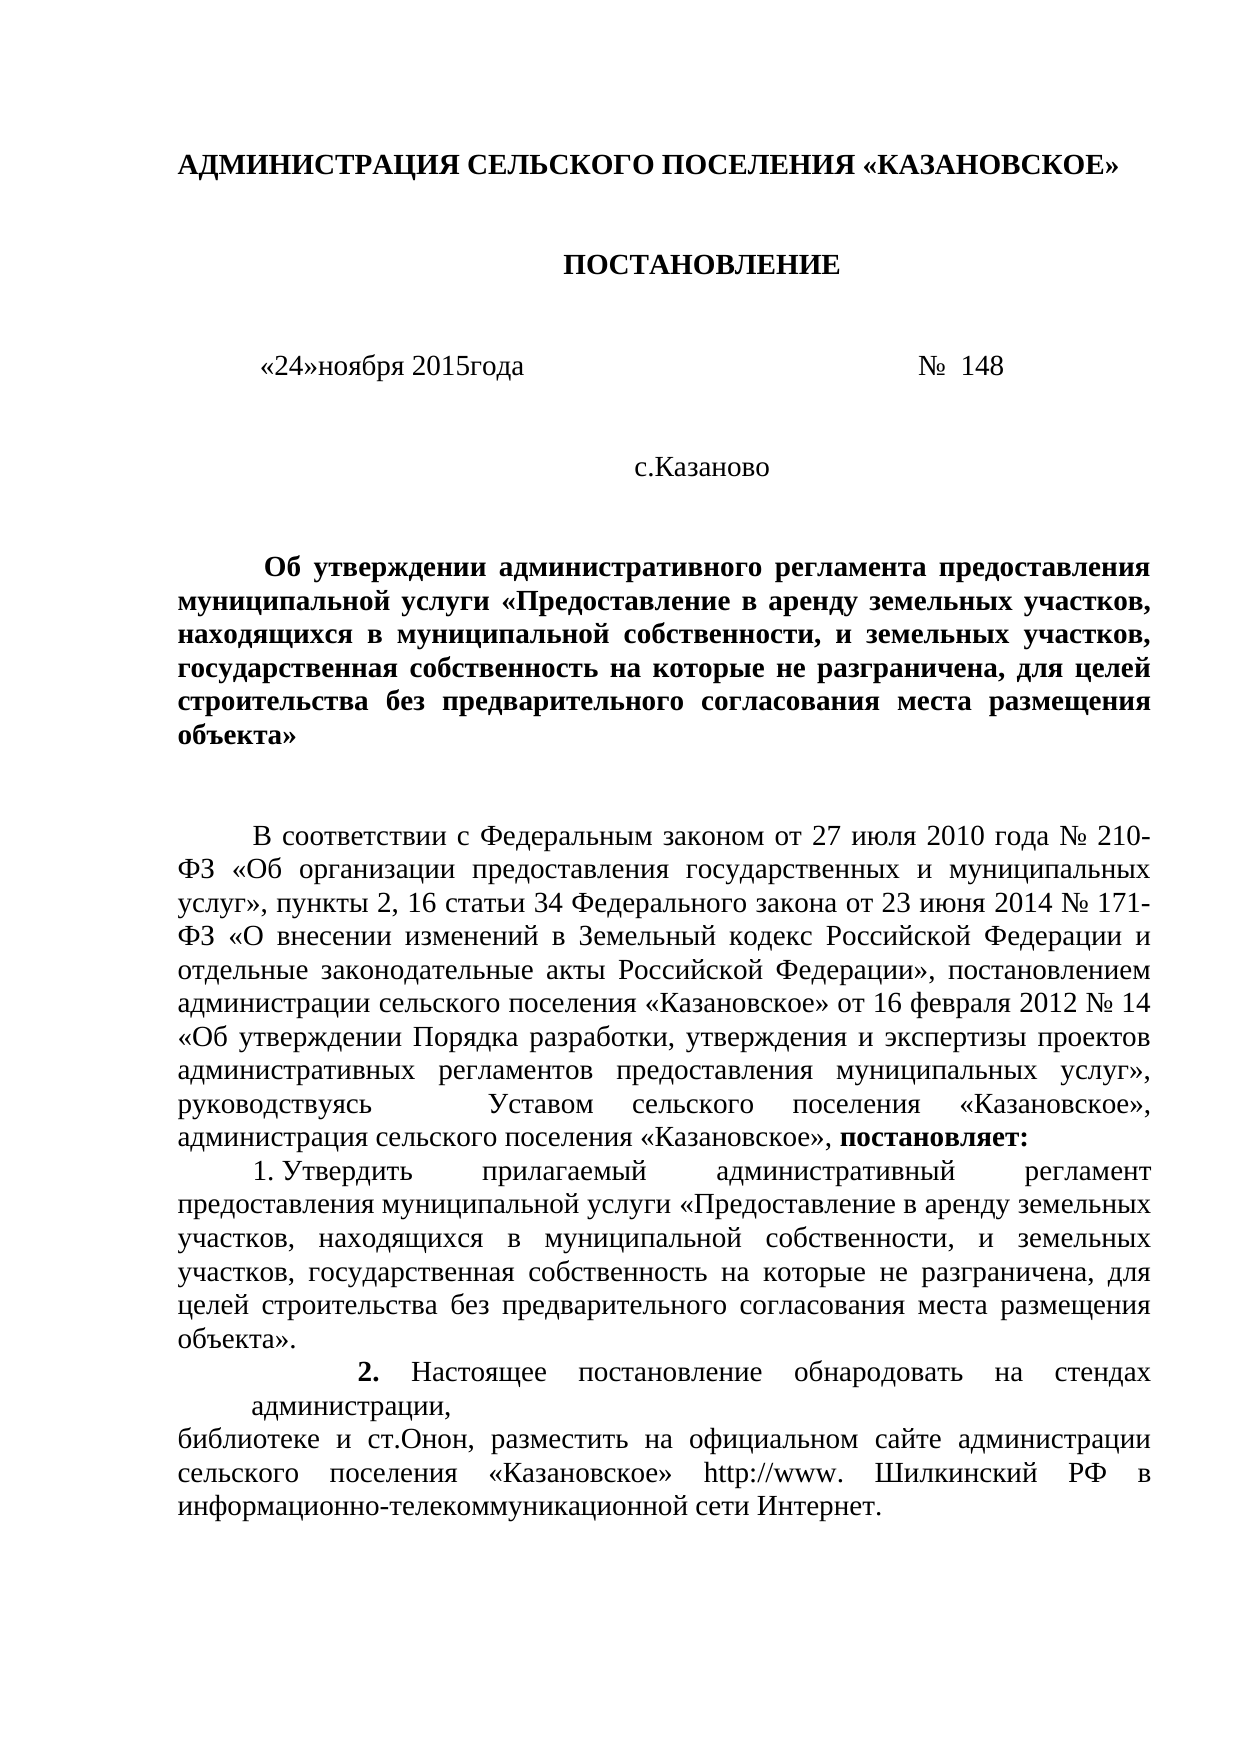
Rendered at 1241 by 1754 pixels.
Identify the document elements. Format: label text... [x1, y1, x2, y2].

text В соответствии с Федеральным законом от 27 июля 2010 года № 210-ФЗ «Об организации предоставления государственных и муниципальных услуг», пункты 2, 16 статьи 34 Федерального закона от 23 июня 2014 № 171-ФЗ «О внесении изменений в Земельный кодекс Российской Федерации и отдельные законодательные акты Российской Федерации», постановлением администрации сельского поселения «Казановское» от 16 февраля 2012 № 14 «Об утверждении Порядка разработки, утверждения и экспертизы проектов административных регламентов предоставления муниципальных услуг», руководствуясь Уставом сельского поселения «Казановское», администрация сельского поселения «Казановское», постановляет: [177, 818, 1152, 1153]
text АДМИНИСТРАЦИЯ СЕЛЬСКОГО ПОСЕЛЕНИЯ «КАЗАНОВСКОЕ» [177, 147, 1152, 180]
title 2. Настоящее постановление обнародовать на стендах администрации, [251, 1354, 1152, 1421]
text с.Казаново [177, 449, 1152, 482]
text ПОСТАНОВЛЕНИЕ [177, 247, 1152, 281]
text 1. Утвердить прилагаемый административный регламент предоставления муниципальной услуги «Предоставление в аренду земельных участков, находящихся в муниципальной собственности, и земельных участков, государственная собственность на которые не разграничена, для целей строительства без предварительного согласования места размещения объекта». [177, 1153, 1152, 1354]
title библиотеке и ст.Онон, разместить на официальном сайте администрации сельского поселения «Казановское» httр://www. Шилкинский РФ в информационно-телекоммуникационной сети Интернет. [177, 1421, 1152, 1522]
text «24»ноября 2015года № 148 [177, 348, 1152, 382]
text Об утверждении административного регламента предоставления муниципальной услуги «Предоставление в аренду земельных участков, находящихся в муниципальной собственности, и земельных участков, государственная собственность на которые не разграничена, для целей строительства без предварительного согласования места размещения объекта» [177, 549, 1152, 751]
